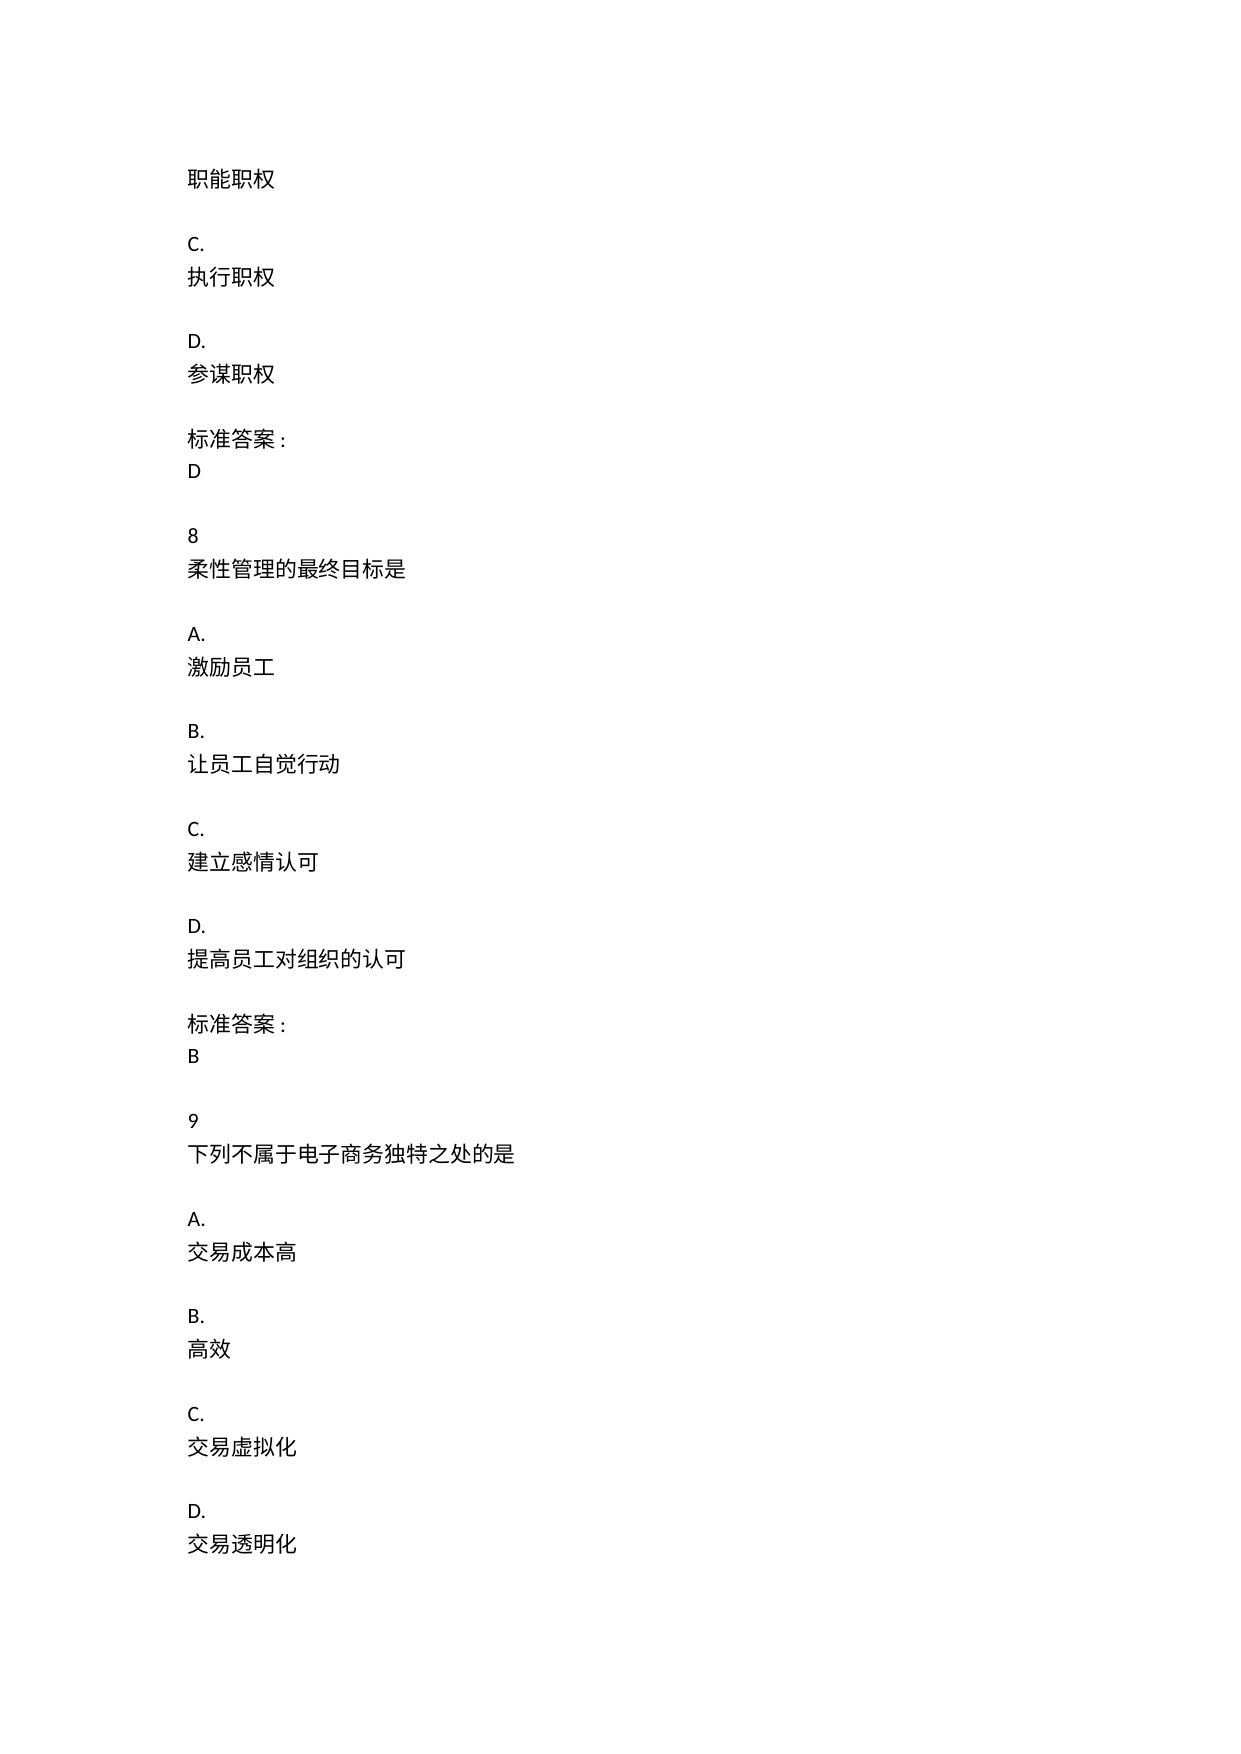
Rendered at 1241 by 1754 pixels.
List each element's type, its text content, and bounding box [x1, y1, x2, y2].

text A. [187, 617, 1053, 649]
text 职能职权 [187, 162, 1053, 194]
text 让员工自觉行动 [187, 747, 1053, 779]
text C. [187, 812, 1053, 844]
text 柔性管理的最终目标是 [187, 552, 1053, 584]
text D. [187, 909, 1053, 942]
text C. [187, 227, 1053, 259]
text 高效 [187, 1332, 1053, 1364]
text 执行职权 [187, 259, 1053, 292]
text 激励员工 [187, 649, 1053, 682]
text 参谋职权 [187, 357, 1053, 389]
text D. [187, 1494, 1053, 1527]
text 交易虚拟化 [187, 1429, 1053, 1462]
text 标准答案 : [187, 422, 1053, 454]
text B. [187, 1299, 1053, 1332]
text A. [187, 1202, 1053, 1234]
text D [187, 454, 1053, 487]
text 提高员工对组织的认可 [187, 942, 1053, 974]
text 交易成本高 [187, 1234, 1053, 1267]
text B [187, 1039, 1053, 1072]
text D. [187, 324, 1053, 357]
text 交易透明化 [187, 1527, 1053, 1559]
text 建立感情认可 [187, 844, 1053, 877]
text C. [187, 1397, 1053, 1429]
text 下列不属于电子商务独特之处的是 [187, 1137, 1053, 1169]
text 标准答案 : [187, 1007, 1053, 1039]
text 9 [187, 1104, 1053, 1137]
text B. [187, 714, 1053, 747]
text 8 [187, 519, 1053, 552]
